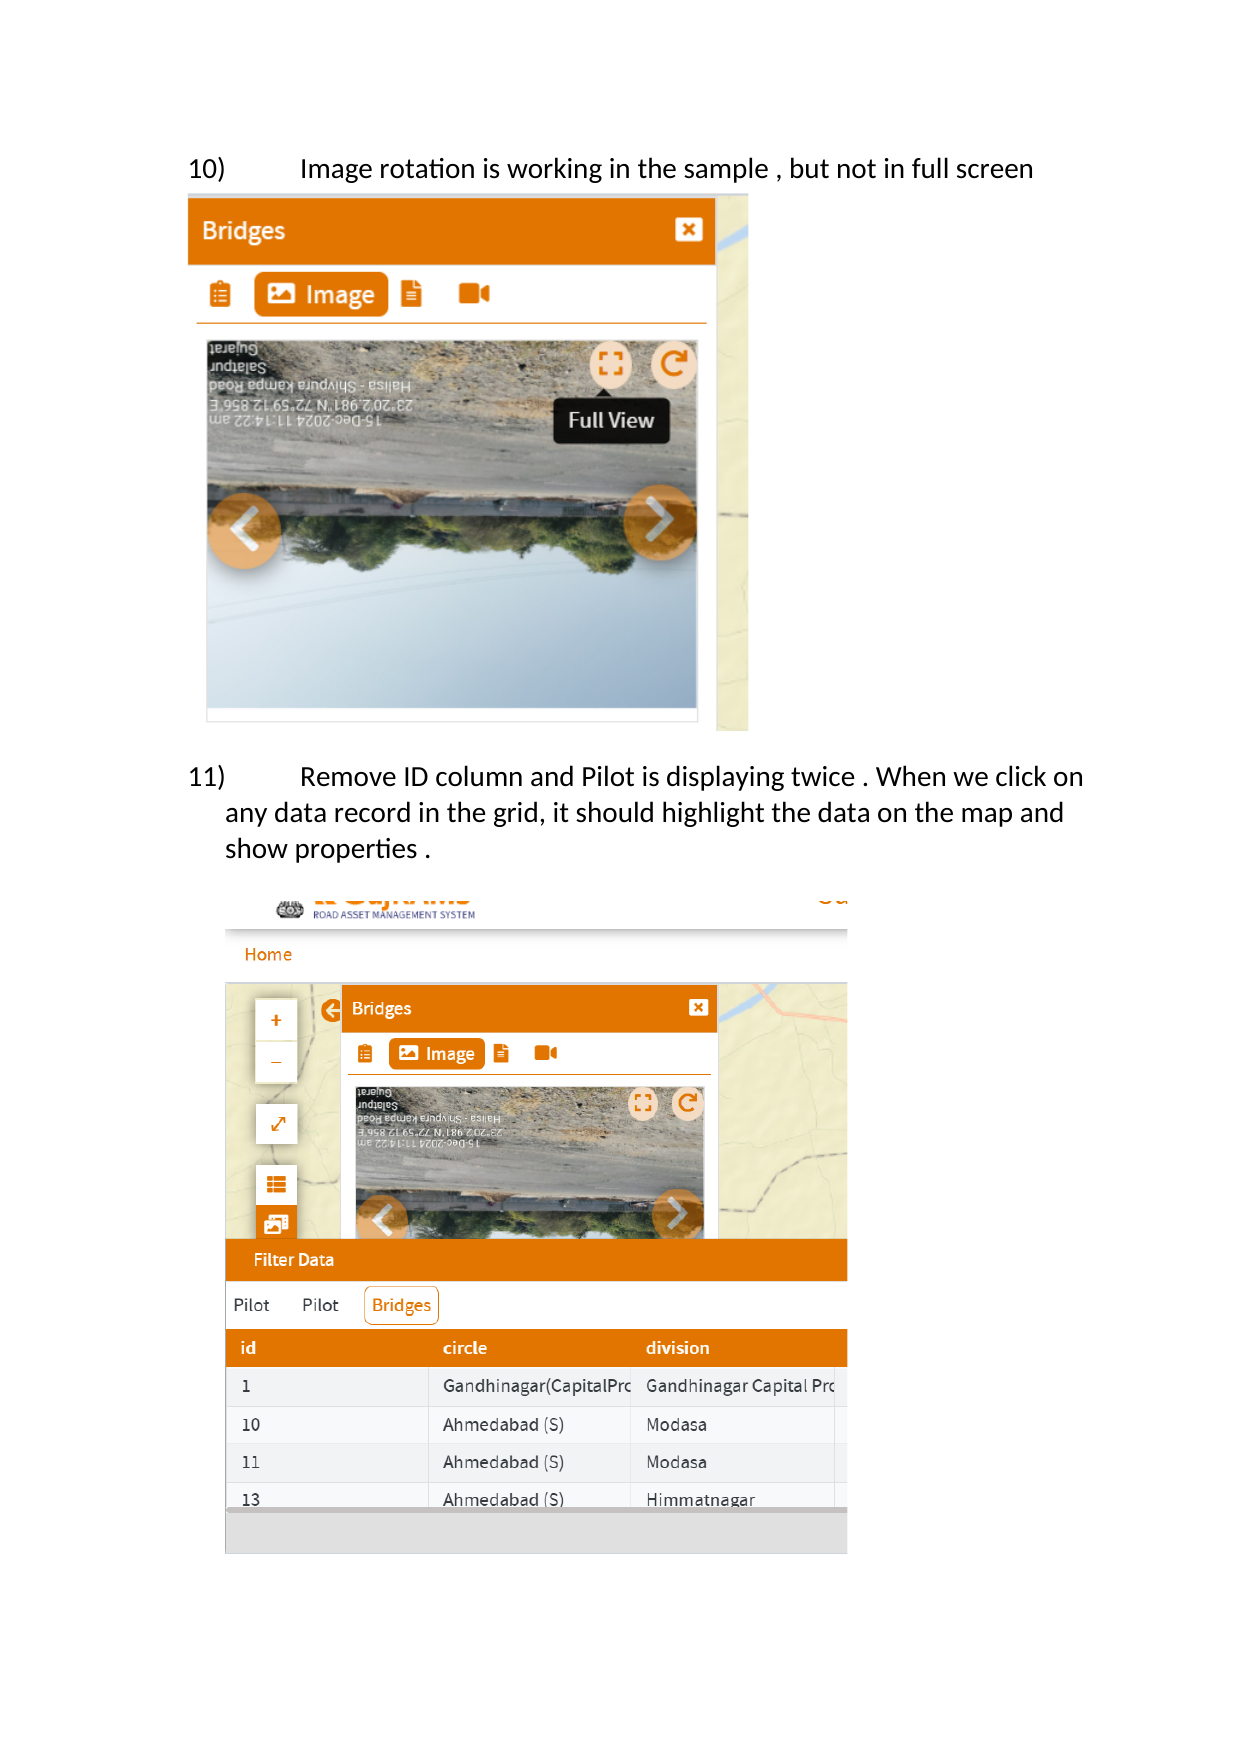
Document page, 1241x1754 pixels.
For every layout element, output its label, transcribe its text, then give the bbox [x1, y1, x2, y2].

list Remove ID column and Pilot is displaying twice . When we click on any data record in the grid, it should highlight the data on the map and show properties . [187, 758, 1090, 865]
list Image rotation is working in the sample , but not in full screen [187, 150, 1090, 186]
picture [187, 185, 749, 731]
picture [225, 901, 848, 1564]
